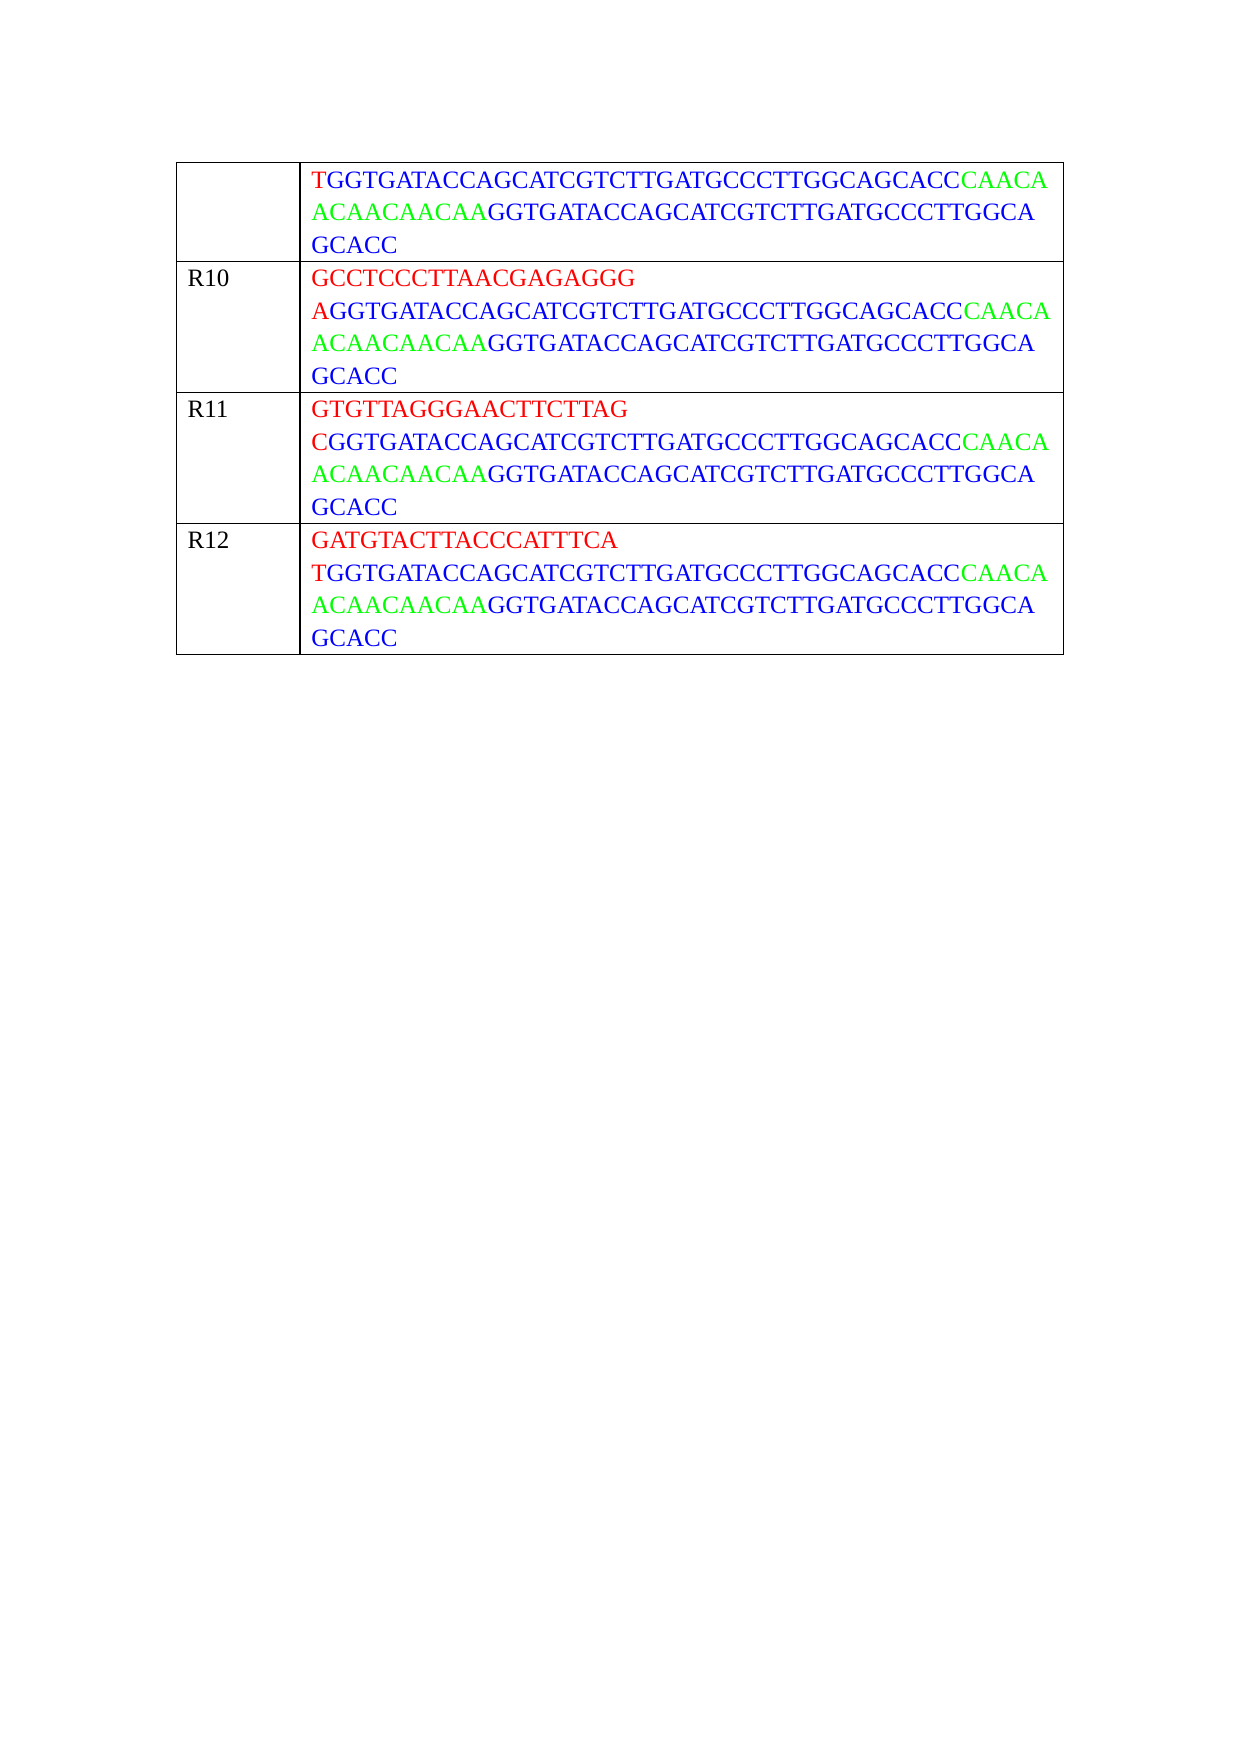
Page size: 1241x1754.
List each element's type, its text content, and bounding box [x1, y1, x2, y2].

table_cell GATGTACTTACCCATTTCATGGTGATACCAGCATCGTCTTGATGCCCTTGGCAGCACCCAACAACAACAACAAGGTGATACCAGCATCGTCTTGATGCCCTTGGCAGCACC [301, 524, 1063, 654]
table_cell R12 [177, 524, 299, 654]
table_cell R9 [177, 163, 299, 261]
table_cell GCCTCCCTTAACGAGAGGGAGGTGATACCAGCATCGTCTTGATGCCCTTGGCAGCACCCAACAACAACAACAAGGTGATACCAGCATCGTCTTGATGCCCTTGGCAGCACC [301, 262, 1063, 392]
table_cell R10 [177, 262, 299, 392]
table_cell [301, 163, 1063, 261]
table_cell R11 [177, 393, 299, 523]
table_cell GTGTTAGGGAACTTCTTAGCGGTGATACCAGCATCGTCTTGATGCCCTTGGCAGCACCCAACAACAACAACAAGGTGATACCAGCATCGTCTTGATGCCCTTGGCAGCACC [301, 393, 1063, 523]
